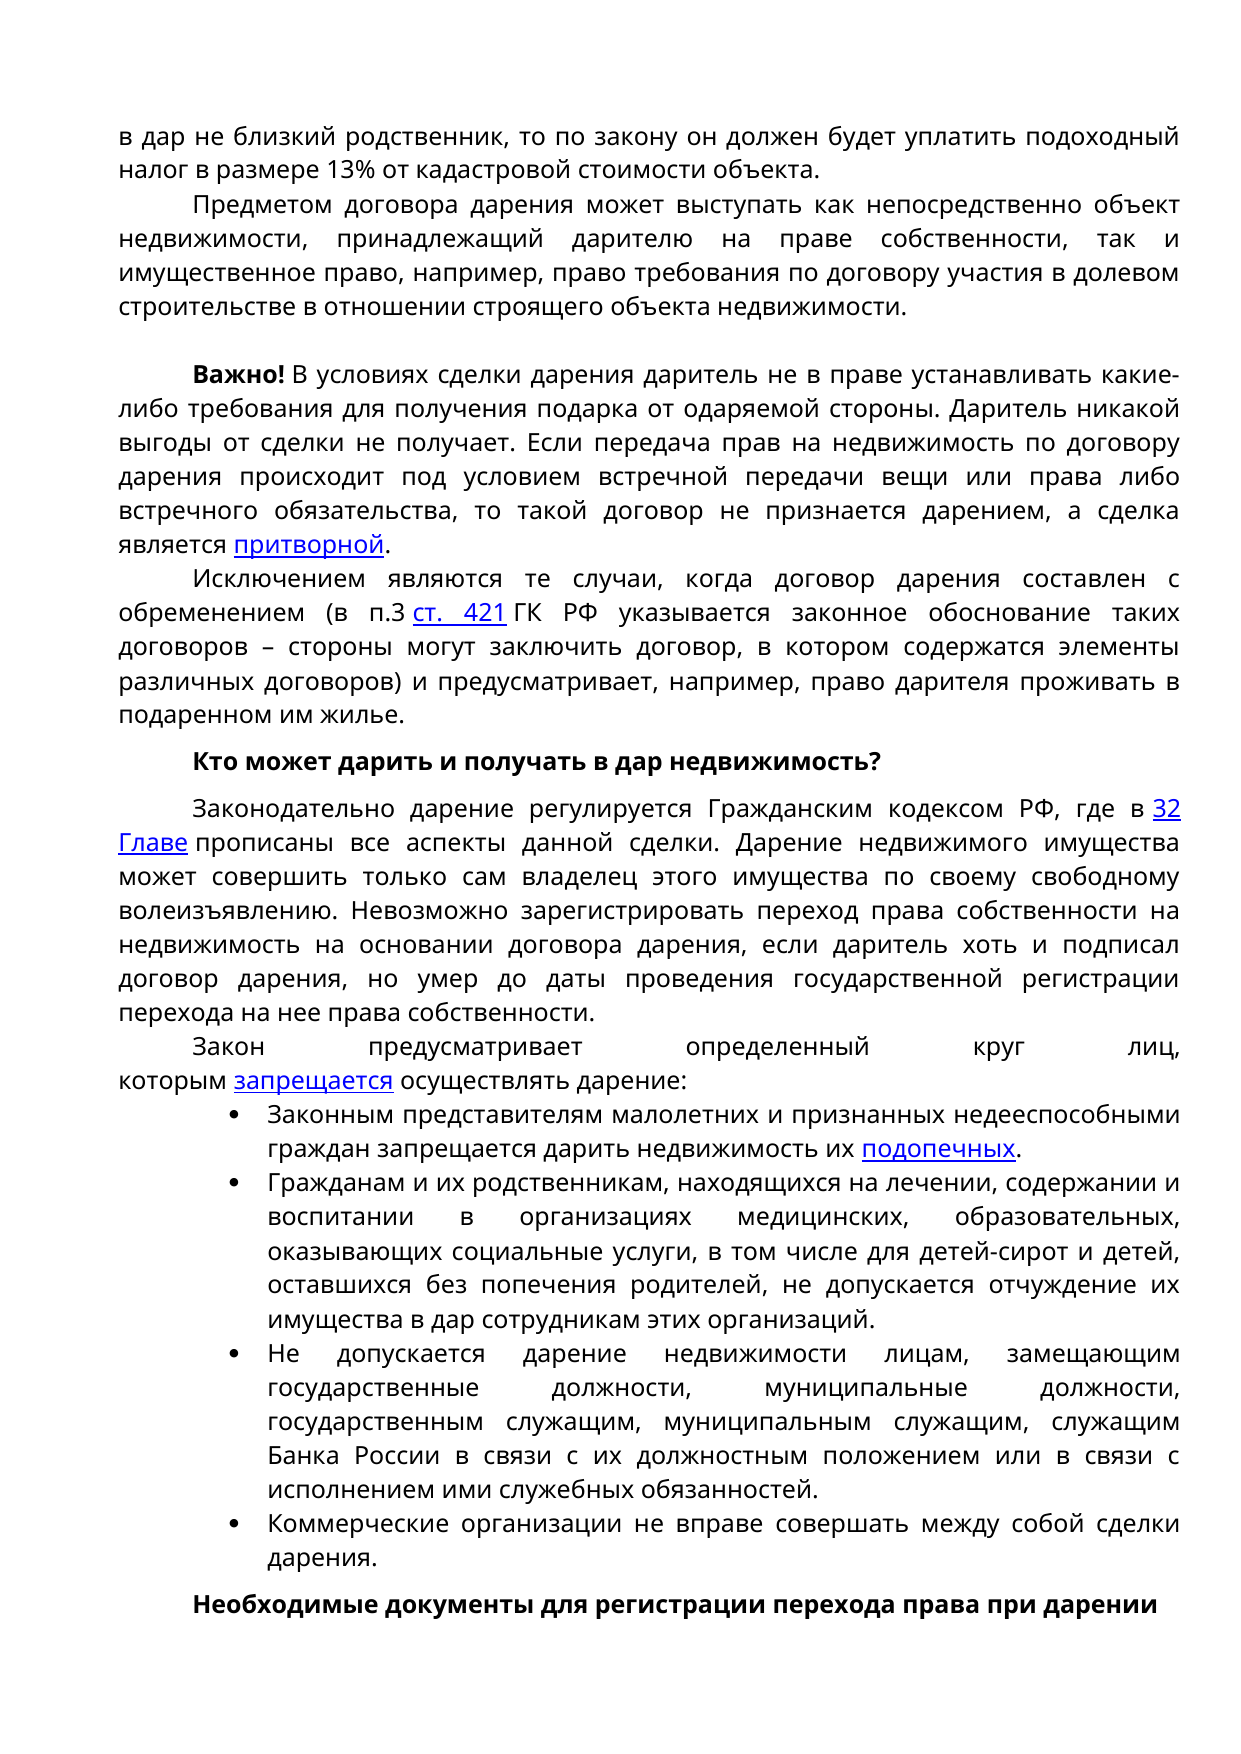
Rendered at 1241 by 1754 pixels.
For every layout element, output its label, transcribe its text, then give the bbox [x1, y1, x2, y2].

text Предметом договора дарения может выступать как непосредственно объект недвижимости, принадлежащий дарителю на праве собственности, так и имущественное право, например, право требования по договору участия в долевом строительстве в отношении строящего объекта недвижимости. [118, 186, 1181, 322]
text Кто может дарить и получать в дар недвижимость? [118, 744, 1181, 778]
list Гражданам и их родственникам, находящихся на лечении, содержании и воспитании в организациях медицинских, образовательных, оказывающих социальные услуги, в том числе для детей-сирот и детей, оставшихся без попечения родителей, не допускается отчуждение их имущества в дар сотрудникам этих организаций. [229, 1165, 1181, 1335]
text Важно! В условиях сделки дарения даритель не в праве устанавливать какие-либо требования для получения подарка от одаряемой стороны. Даритель никакой выгоды от сделки не получает. Если передача прав на недвижимость по договору дарения происходит под условием встречной передачи вещи или права либо встречного обязательства, то такой договор не признается дарением, а сделка является притворной. [118, 357, 1181, 561]
text Исключением являются те случаи, когда договор дарения составлен с обременением (в п.3 ст. 421 ГК РФ указывается законное обоснование таких договоров – стороны могут заключить договор, в котором содержатся элементы различных договоров) и предусматривает, например, право дарителя проживать в подаренном им жилье. [118, 561, 1181, 731]
list Не допускается дарение недвижимости лицам, замещающим государственные должности, муниципальные должности, государственным служащим, муниципальным служащим, служащим Банка России в связи с их должностным положением или в связи с исполнением ими служебных обязанностей. [229, 1335, 1181, 1506]
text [118, 118, 1181, 186]
text Необходимые документы для регистрации перехода права при дарении [118, 1586, 1181, 1620]
list Коммерческие организации не вправе совершать между собой сделки дарения. [229, 1506, 1181, 1574]
text Законодательно дарение регулируется Гражданским кодексом РФ, где в 32 Главе прописаны все аспекты данной сделки. Дарение недвижимого имущества может совершить только сам владелец этого имущества по своему свободному волеизъявлению. Невозможно зарегистрировать переход права собственности на недвижимость на основании договора дарения, если даритель хоть и подписал договор дарения, но умер до даты проведения государственной регистрации перехода на нее права собственности. [118, 790, 1181, 1029]
list Законным представителям малолетних и признанных недееспособными граждан запрещается дарить недвижимость их подопечных. [229, 1097, 1181, 1165]
text Закон предусматривает определенный круг лиц, которым запрещается осуществлять дарение: [118, 1029, 1181, 1097]
